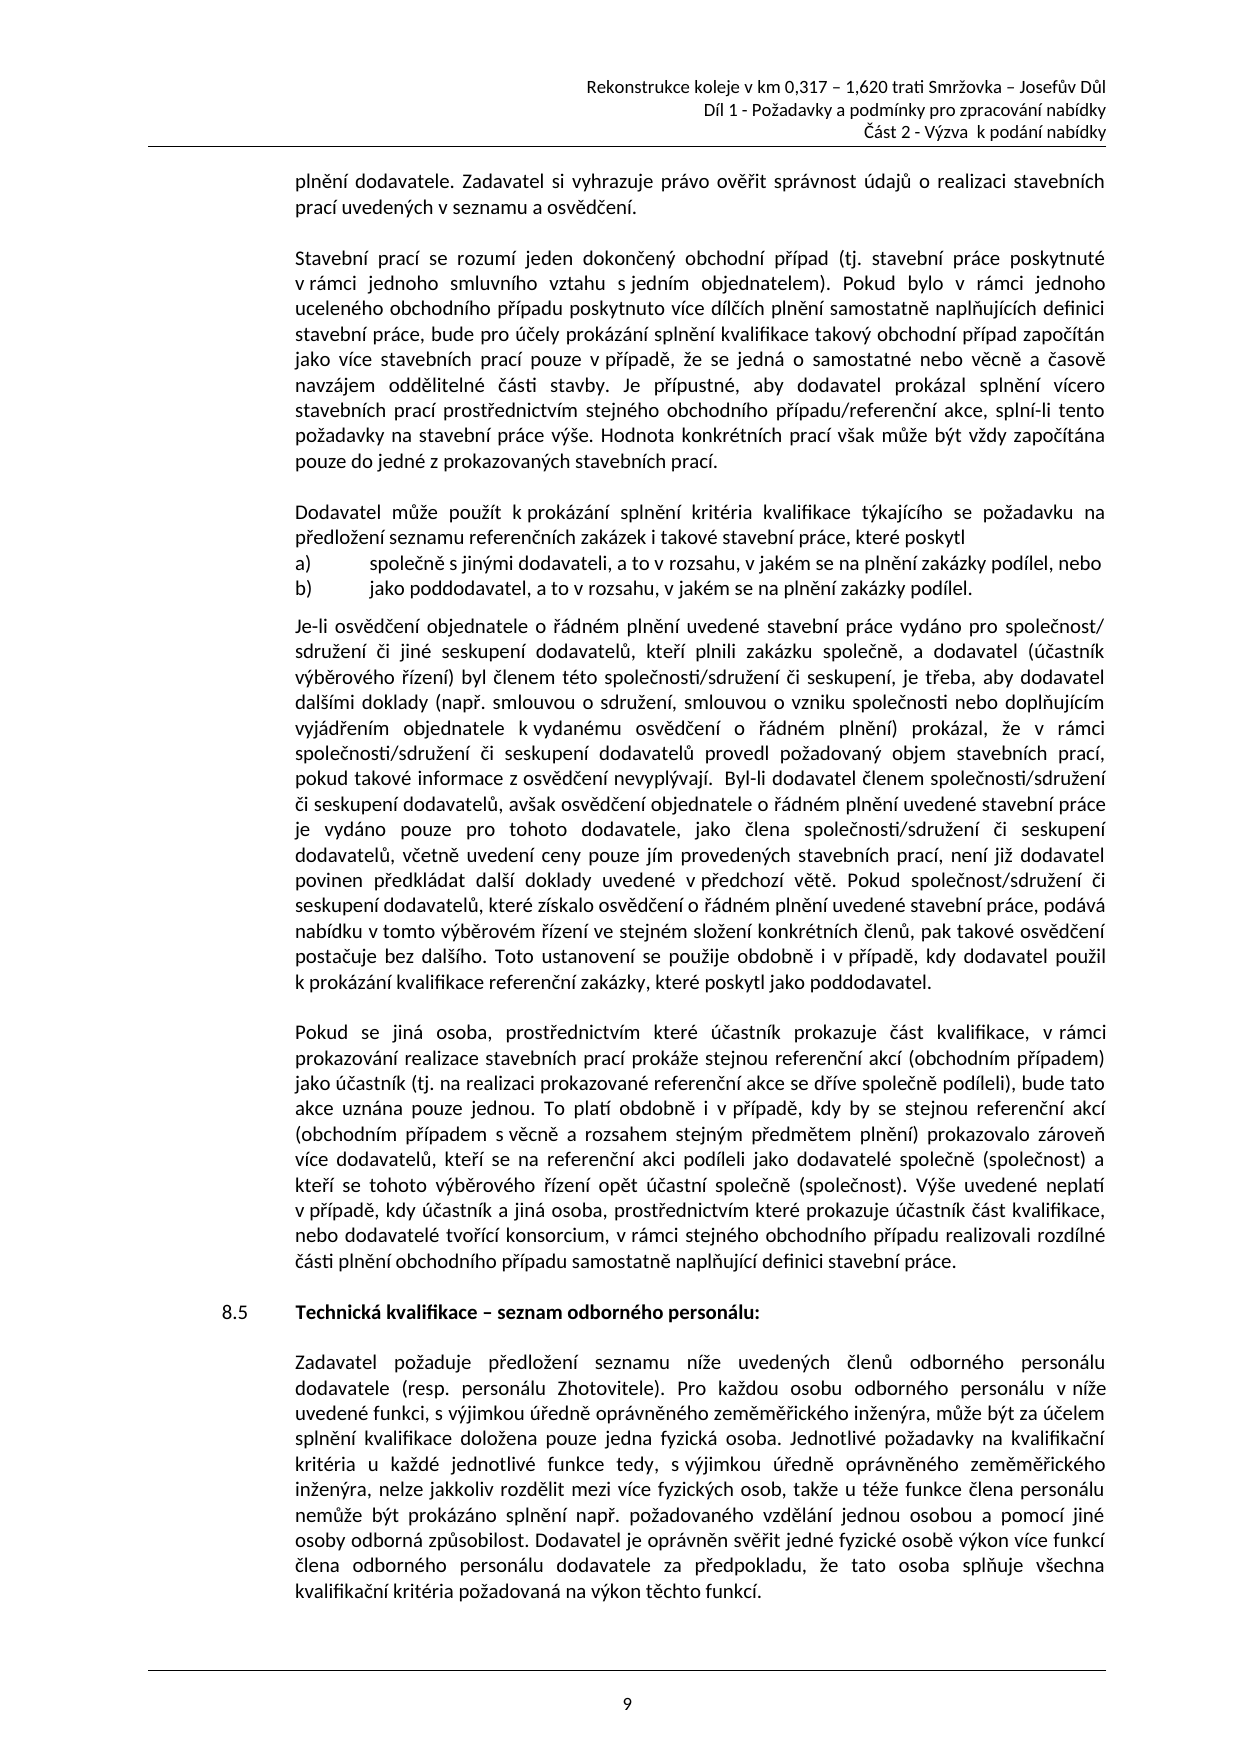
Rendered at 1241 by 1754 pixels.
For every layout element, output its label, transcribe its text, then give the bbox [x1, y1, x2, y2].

text Dodavatel může použít k prokázání splnění kritéria kvalifikace týkajícího se požadavku na předložení seznamu referenčních zakázek i takové stavební práce, které poskytl [295, 499, 1106, 550]
text a) společně s jinými dodavateli, a to v rozsahu, v jakém se na plnění zakázky podílel, nebo [295, 550, 1106, 575]
text Stavební prací se rozumí jeden dokončený obchodní případ (tj. stavební práce poskytnuté v rámci jednoho smluvního vztahu s jedním objednatelem). Pokud bylo v rámci jednoho uceleného obchodního případu poskytnuto více dílčích plnění samostatně naplňujících definici stavební práce, bude pro účely prokázání splnění kvalifikace takový obchodní případ započítán jako více stavebních prací pouze v případě, že se jedná o samostatné nebo věcně a časově navzájem oddělitelné části stavby. Je přípustné, aby dodavatel prokázal splnění vícero stavebních prací prostřednictvím stejného obchodního případu/referenční akce, splní-li tento požadavky na stavební práce výše. Hodnota konkrétních prací však může být vždy započítána pouze do jedné z prokazovaných stavebních prací. [295, 245, 1106, 473]
text Zadavatel požaduje předložení seznamu níže uvedených členů odborného personálu dodavatele (resp. personálu Zhotovitele). Pro každou osobu odborného personálu v níže uvedené funkci, s výjimkou úředně oprávněného zeměměřického inženýra, může být za účelem splnění kvalifikace doložena pouze jedna fyzická osoba. Jednotlivé požadavky na kvalifikační kritéria u každé jednotlivé funkce tedy, s výjimkou úředně oprávněného zeměměřického inženýra, nelze jakkoliv rozdělit mezi více fyzických osob, takže u téže funkce člena personálu nemůže být prokázáno splnění např. požadovaného vzdělání jednou osobou a pomocí jiné osoby odborná způsobilost. Dodavatel je oprávněn svěřit jedné fyzické osobě výkon více funkcí člena odborného personálu dodavatele za předpokladu, že tato osoba splňuje všechna kvalifikační kritéria požadovaná na výkon těchto funkcí. [295, 1349, 1106, 1603]
text Pokud se jiná osoba, prostřednictvím které účastník prokazuje část kvalifikace, v rámci prokazování realizace stavebních prací prokáže stejnou referenční akcí (obchodním případem) jako účastník (tj. na realizaci prokazované referenční akce se dříve společně podíleli), bude tato akce uznána pouze jednou. To platí obdobně i v případě, kdy by se stejnou referenční akcí (obchodním případem s věcně a rozsahem stejným předmětem plnění) prokazovalo zároveň více dodavatelů, kteří se na referenční akci podíleli jako dodavatelé společně (společnost) a kteří se tohoto výběrového řízení opět účastní společně (společnost). Výše uvedené neplatí v případě, kdy účastník a jiná osoba, prostřednictvím které prokazuje účastník část kvalifikace, nebo dodavatelé tvořící konsorcium, v rámci stejného obchodního případu realizovali rozdílné části plnění obchodního případu samostatně naplňující definici stavební práce. [295, 1019, 1106, 1273]
text b) jako poddodavatel, a to v rozsahu, v jakém se na plnění zakázky podílel. [295, 575, 1106, 601]
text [295, 168, 1106, 219]
list Technická kvalifikace – seznam odborného personálu: [222, 1299, 1106, 1324]
text Je-li osvědčení objednatele o řádném plnění uvedené stavební práce vydáno pro společnost/ sdružení či jiné seskupení dodavatelů, kteří plnili zakázku společně, a dodavatel (účastník výběrového řízení) byl členem této společnosti/sdružení či seskupení, je třeba, aby dodavatel dalšími doklady (např. smlouvou o sdružení, smlouvou o vzniku společnosti nebo doplňujícím vyjádřením objednatele k vydanému osvědčení o řádném plnění) prokázal, že v rámci společnosti/sdružení či seskupení dodavatelů provedl požadovaný objem stavebních prací, pokud takové informace z osvědčení nevyplývají. Byl-li dodavatel členem společnosti/sdružení či seskupení dodavatelů, avšak osvědčení objednatele o řádném plnění uvedené stavební práce je vydáno pouze pro tohoto dodavatele, jako člena společnosti/sdružení či seskupení dodavatelů, včetně uvedení ceny pouze jím provedených stavebních prací, není již dodavatel povinen předkládat další doklady uvedené v předchozí větě. Pokud společnost/sdružení či seskupení dodavatelů, které získalo osvědčení o řádném plnění uvedené stavební práce, podává nabídku v tomto výběrovém řízení ve stejném složení konkrétních členů, pak takové osvědčení postačuje bez dalšího. Toto ustanovení se použije obdobně i v případě, kdy dodavatel použil k prokázání kvalifikace referenční zakázky, které poskytl jako poddodavatel. [295, 613, 1106, 994]
